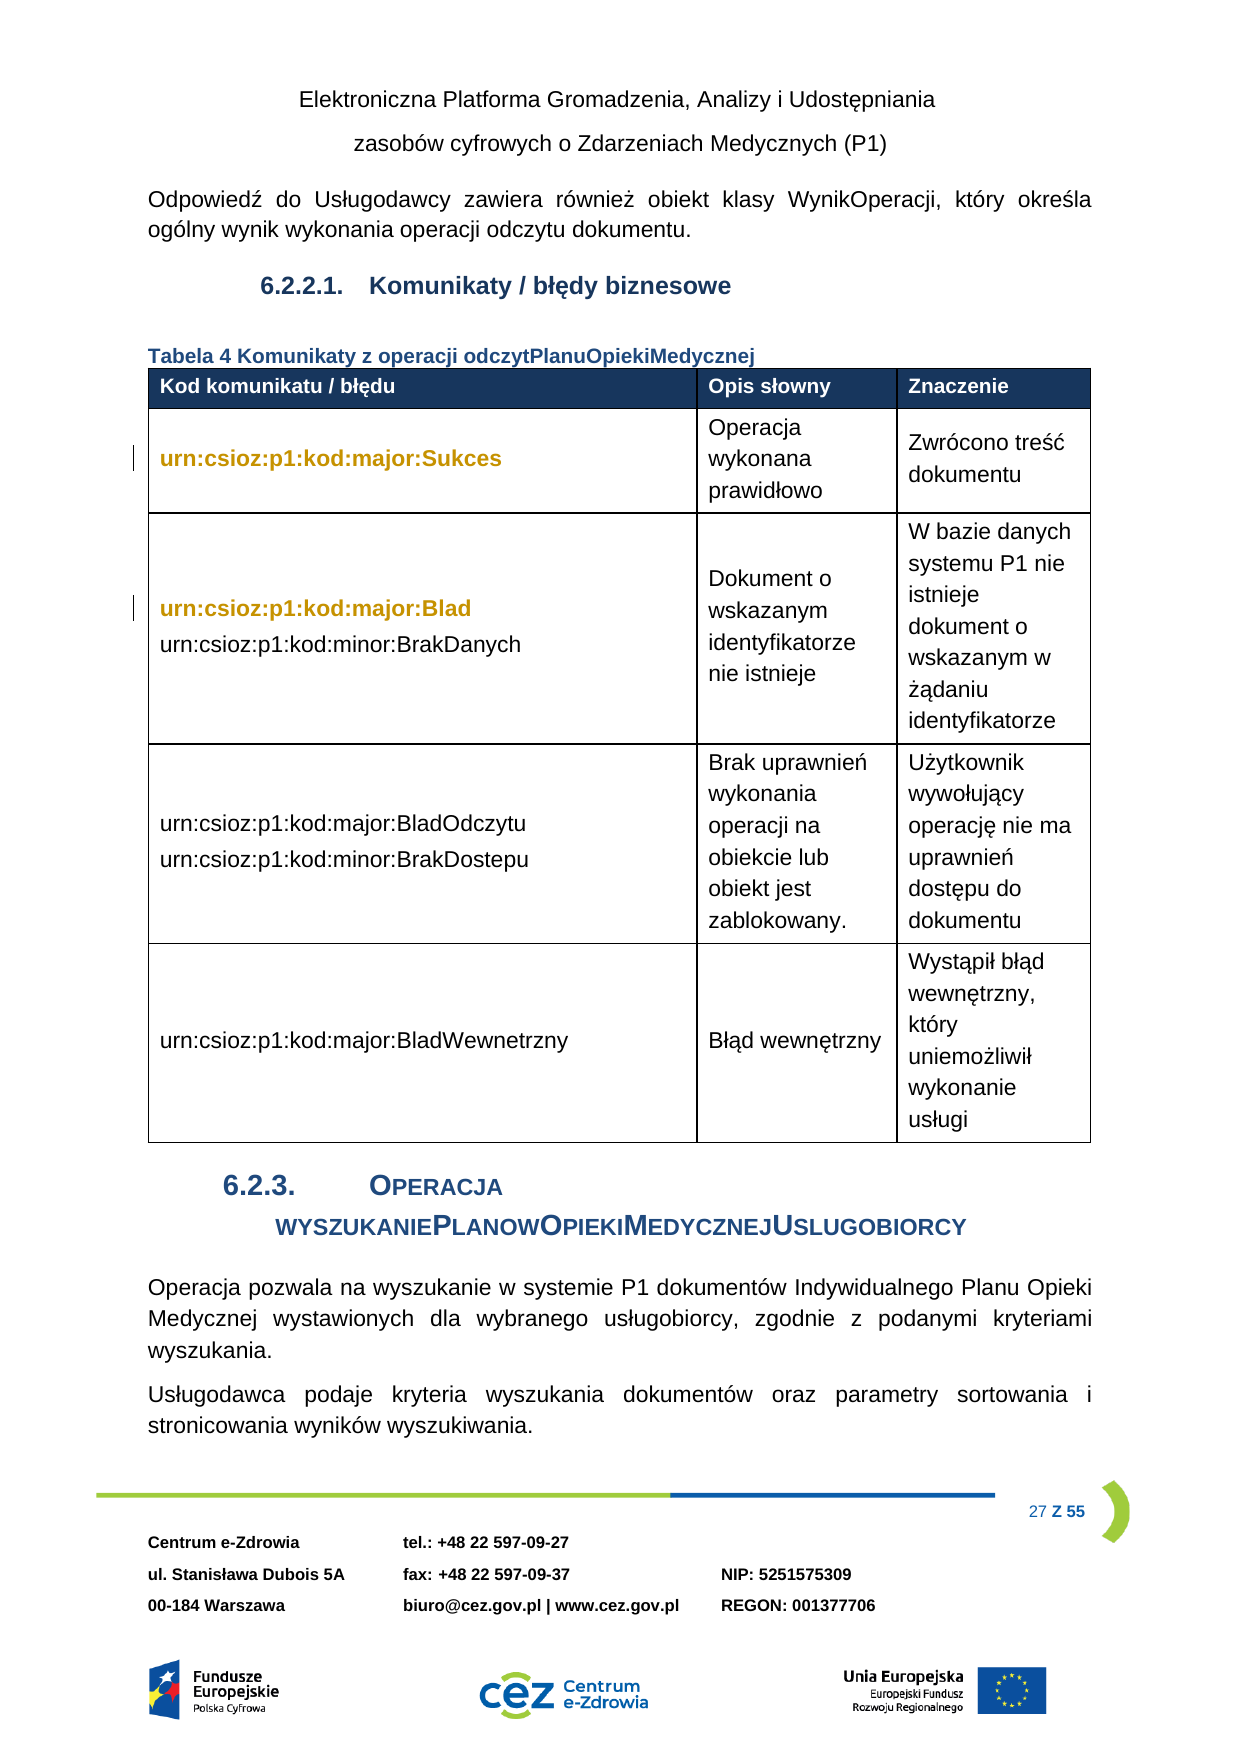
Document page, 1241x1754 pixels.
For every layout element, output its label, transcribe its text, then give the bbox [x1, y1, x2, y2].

subtitle Operacja wyszukaniePlanowOpiekiMedycznejUslugobiorcy [223, 1168, 1093, 1242]
table_cell Błąd wewnętrzny [698, 944, 896, 1142]
table_cell W bazie danych systemu P1 nie istnieje dokument o wskazanym w żądaniu identyfikatorze [898, 514, 1090, 743]
text Operacja pozwala na wyszukanie w systemie P1 dokumentów Indywidualnego Planu Opieki Medycznej wystawionych dla wybranego usługobiorcy, zgodnie z podanymi kryteriami wyszukania. [148, 1274, 1093, 1363]
picture [477, 1671, 649, 1719]
table_cell Brak uprawnień wykonania operacji na obiekcie lub obiekt jest zablokowany. [698, 745, 896, 942]
table_cell Użytkownik wywołujący operację nie ma uprawnień dostępu do dokumentu [898, 745, 1090, 942]
picture [835, 1666, 1055, 1715]
table_cell Wystąpił błąd wewnętrzny, który uniemożliwił wykonanie usługi [898, 944, 1090, 1142]
table_cell urn:csioz:p1:kod:major:BladWewnetrzny [149, 944, 696, 1142]
table_cell urn:csioz:p1:kod:major:Blad urn:csioz:p1:kod:minor:BrakDanych [149, 514, 696, 743]
text Odpowiedź do Usługodawcy zawiera również obiekt klasy WynikOperacji, który określa ogólny wynik wykonania operacji odczytu dokumentu. [148, 186, 1093, 242]
table_header Znaczenie [898, 369, 1090, 408]
table_cell urn:csioz:p1:kod:major:BladOdczytu urn:csioz:p1:kod:minor:BrakDostepu [149, 745, 696, 942]
table_header Opis słowny [698, 369, 896, 408]
text Tabela 4 Komunikaty z operacji odczytPlanuOpiekiMedycznej [148, 343, 1093, 367]
subtitle Komunikaty / błędy biznesowe [260, 271, 1093, 300]
table_cell Zwrócono treść dokumentu [898, 409, 1090, 512]
picture [142, 1657, 285, 1722]
table_cell Dokument o wskazanym identyfikatorze nie istnieje [698, 514, 896, 743]
text Usługodawca podaje kryteria wyszukania dokumentów oraz parametry sortowania i stronicowania wyników wyszukiwania. [148, 1381, 1093, 1439]
table_cell urn:csioz:p1:kod:major:Sukces [149, 409, 696, 512]
table_header Kod komunikatu / błędu [149, 369, 696, 408]
picture [1101, 1480, 1130, 1543]
table_cell Operacja wykonana prawidłowo [698, 409, 896, 512]
